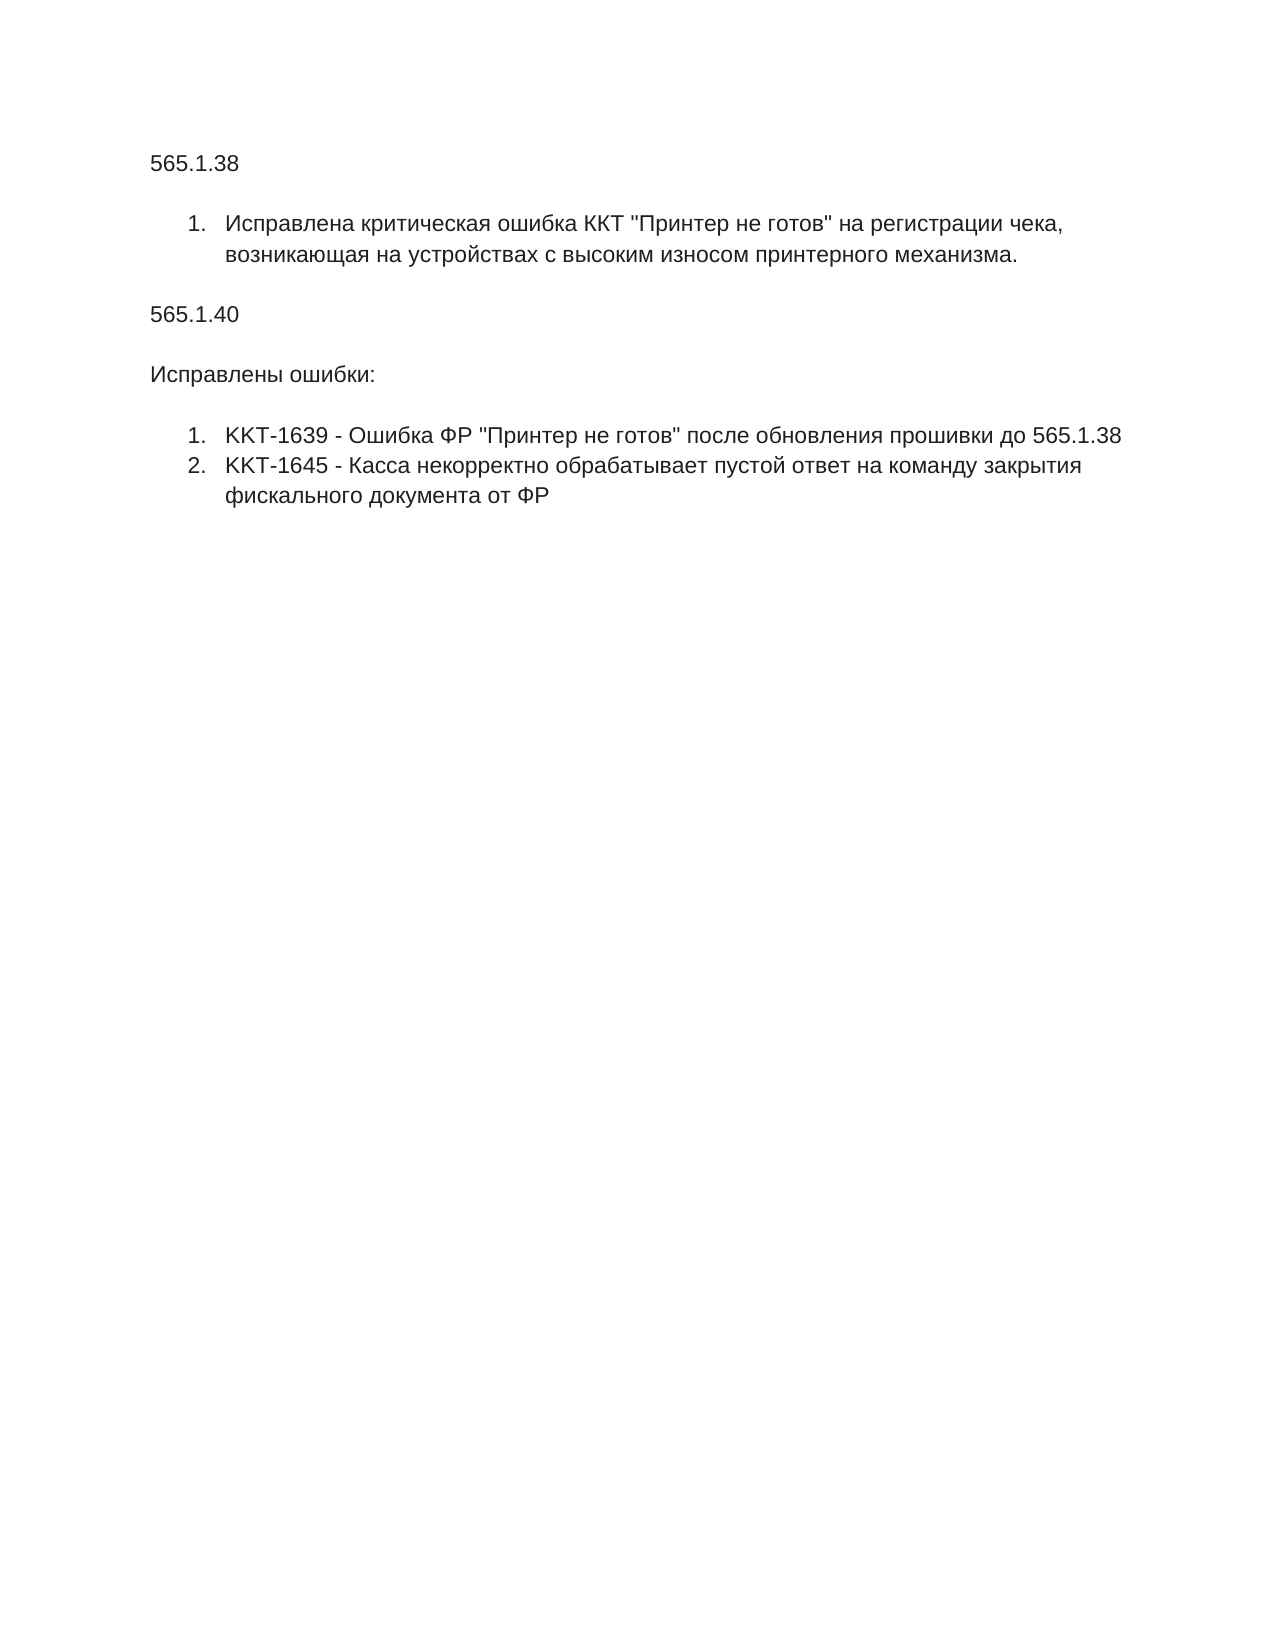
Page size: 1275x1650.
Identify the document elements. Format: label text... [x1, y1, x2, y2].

list KKT-1645 - Касса некорректно обрабатывает пустой ответ на команду закрытия фискального документа от ФР [187, 452, 1125, 509]
text Исправлены ошибки: [150, 361, 1125, 388]
list KKT-1639 - Ошибка ФР "Принтер не готов" после обновления прошивки до 565.1.38 [187, 422, 1125, 448]
text 565.1.40 [150, 301, 1125, 327]
list Исправлена критическая ошибка ККТ "Принтер не готов" на регистрации чека, возникающая на устройствах с высоким износом принтерного механизма. [187, 210, 1125, 267]
text 565.1.38 [150, 150, 1125, 176]
